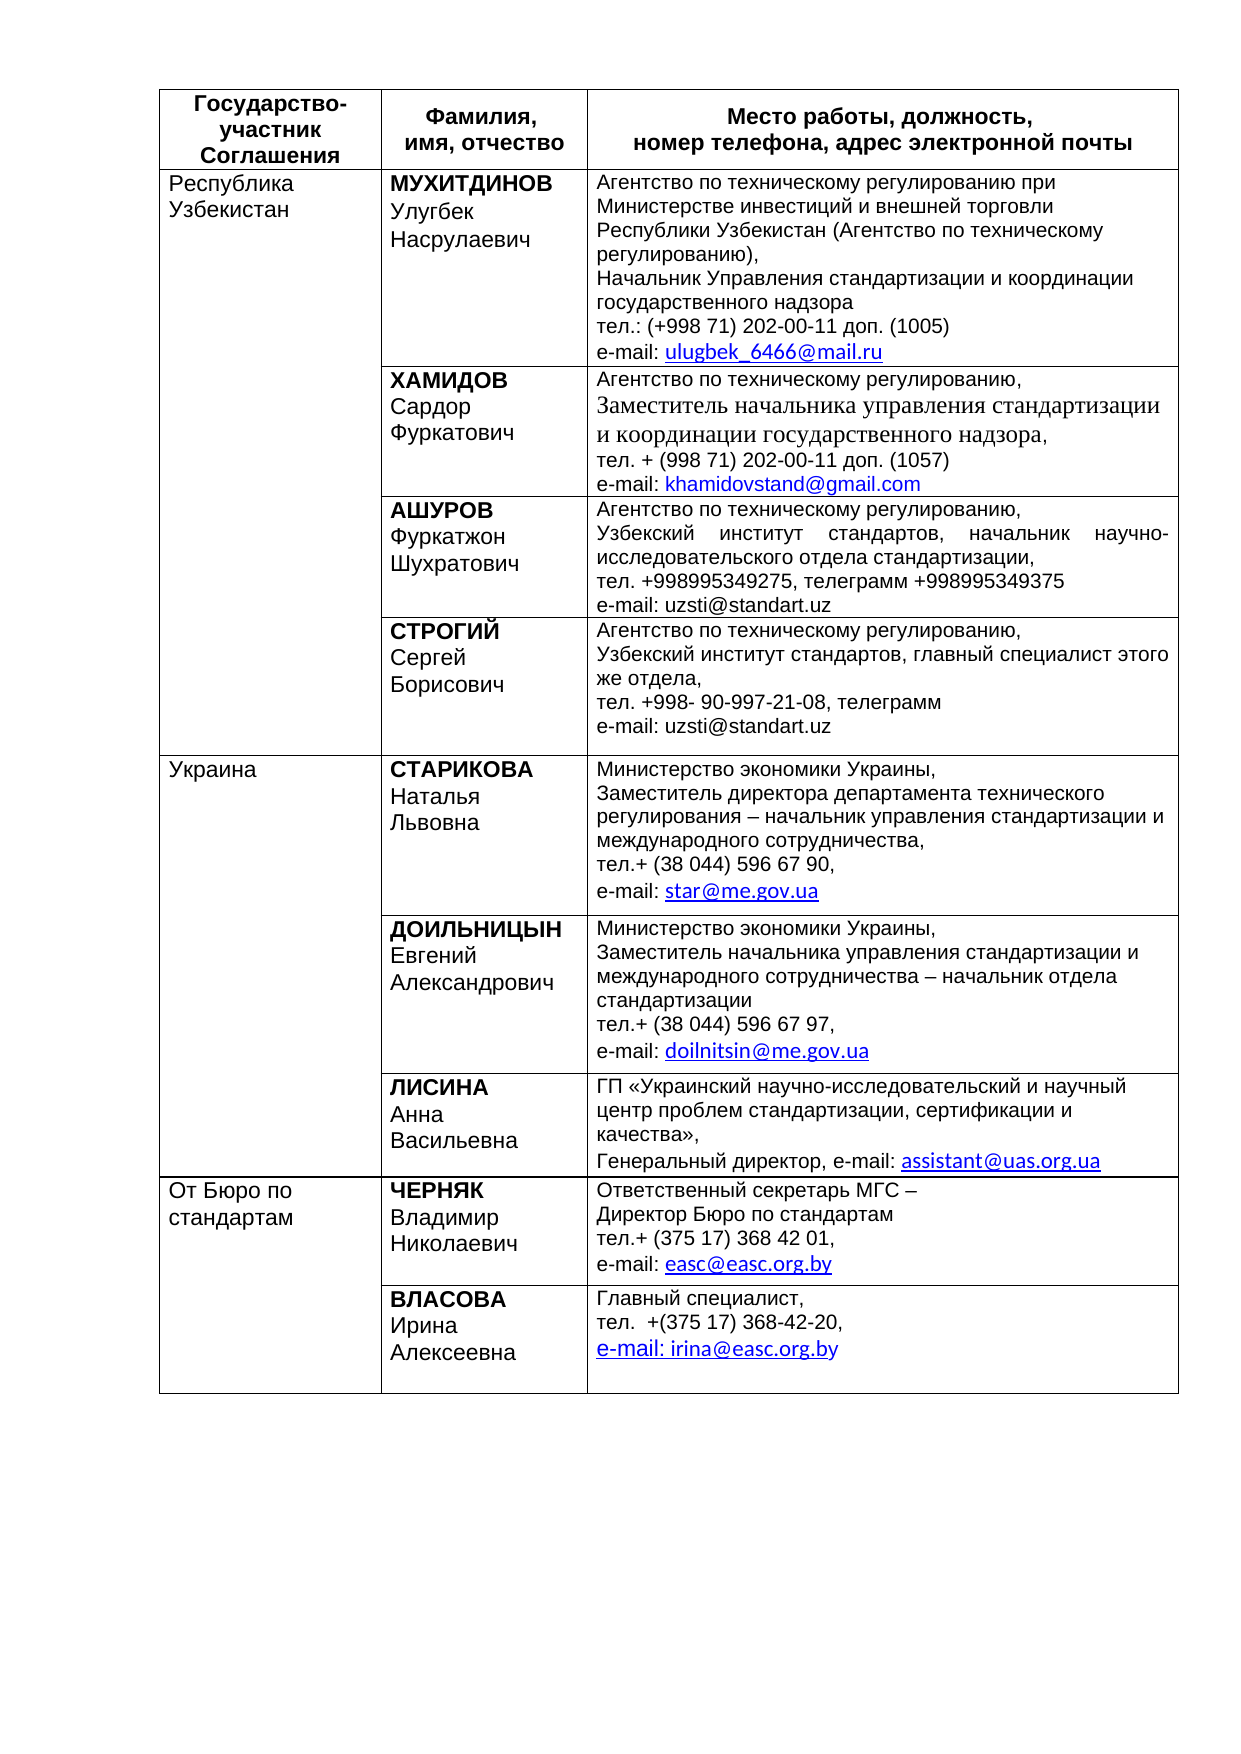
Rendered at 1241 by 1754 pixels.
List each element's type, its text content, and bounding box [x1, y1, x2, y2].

table_header Место работы, должность, номер телефона, адрес электронной почты [588, 90, 1178, 169]
table_cell Республика Узбекистан [160, 170, 381, 755]
table_cell Агентство по техническому регулированию при Министерстве инвестиций и внешней торговли Республики Узбекистан (Агентство по техническому регулированию), Начальник Управления стандартизации и координации государственного надзора тел.: (+998 71) 202-00-11 доп. (1005) e-mail: ulugbek_6466@mail.ru [588, 170, 1178, 366]
table_header Фамилия, имя, отчество [382, 90, 587, 169]
table_cell ЧЕРНЯК Владимир Николаевич [382, 1178, 587, 1284]
table_cell Главный специалист, тел. +(375 17) 368-42-20, е-mail: irina@easc.org.by [588, 1286, 1178, 1392]
table_cell От Бюро по стандартам [160, 1178, 381, 1392]
table_header Государство-участник Соглашения [160, 90, 381, 169]
table_cell ВЛАСОВА Ирина Алексеевна [382, 1286, 587, 1392]
table_cell ЛИСИНА Анна Васильевна [382, 1074, 587, 1176]
table_cell АШУРОВ Фуркатжон Шухратович [382, 497, 587, 617]
table_cell Министерство экономики Украины, Заместитель директора департамента технического регулирования – начальник управления стандартизации и международного сотрудничества, тел.+ (38 044) 596 67 90, e-mail: star@me.gov.ua [588, 756, 1178, 915]
table_cell Агентство по техническому регулированию, Заместитель начальника управления стандартизации и координации государственного надзора, тел. + (998 71) 202-00-11 доп. (1057) e-mail: khamidovstand@gmail.com [588, 367, 1178, 496]
table_cell Агентство по техническому регулированию, Узбекский институт стандартов, главный специалист этого же отдела, тел. +998- 90-997-21-08, телеграмм e-mail: uzsti@standart.uz [588, 618, 1178, 755]
table_cell ХАМИДОВ Сардор Фуркатович [382, 367, 587, 496]
table_cell ГП «Украинский научно-исследовательский и научный центр проблем стандартизации, сертификации и качества», Генеральный директор, e-mail: assistant@uas.org.ua [588, 1074, 1178, 1176]
table_cell ДОИЛЬНИЦЫН Евгений Александрович [382, 916, 587, 1073]
table_cell МУХИТДИНОВ Улугбек Насрулаевич [382, 170, 587, 366]
table_cell Ответственный секретарь МГС – Директор Бюро по стандартам тел.+ (375 17) 368 42 01, e-mail: easc@easc.org.by [588, 1178, 1178, 1284]
table_cell Министерство экономики Украины, Заместитель начальника управления стандартизации и международного сотрудничества – начальник отдела стандартизации тел.+ (38 044) 596 67 97, e-mail: doilnitsin@me.gov.ua [588, 916, 1178, 1073]
table_cell Украина [160, 756, 381, 1176]
table_cell Агентство по техническому регулированию, Узбекский институт стандартов, начальник научно-исследовательского отдела стандартизации, тел. +998995349275, телеграмм +998995349375 e-mail: uzsti@standart.uz [588, 497, 1178, 617]
table_cell СТАРИКОВА Наталья Львовна [382, 756, 587, 915]
table_cell СТРОГИЙ Сергей Борисович [382, 618, 587, 755]
